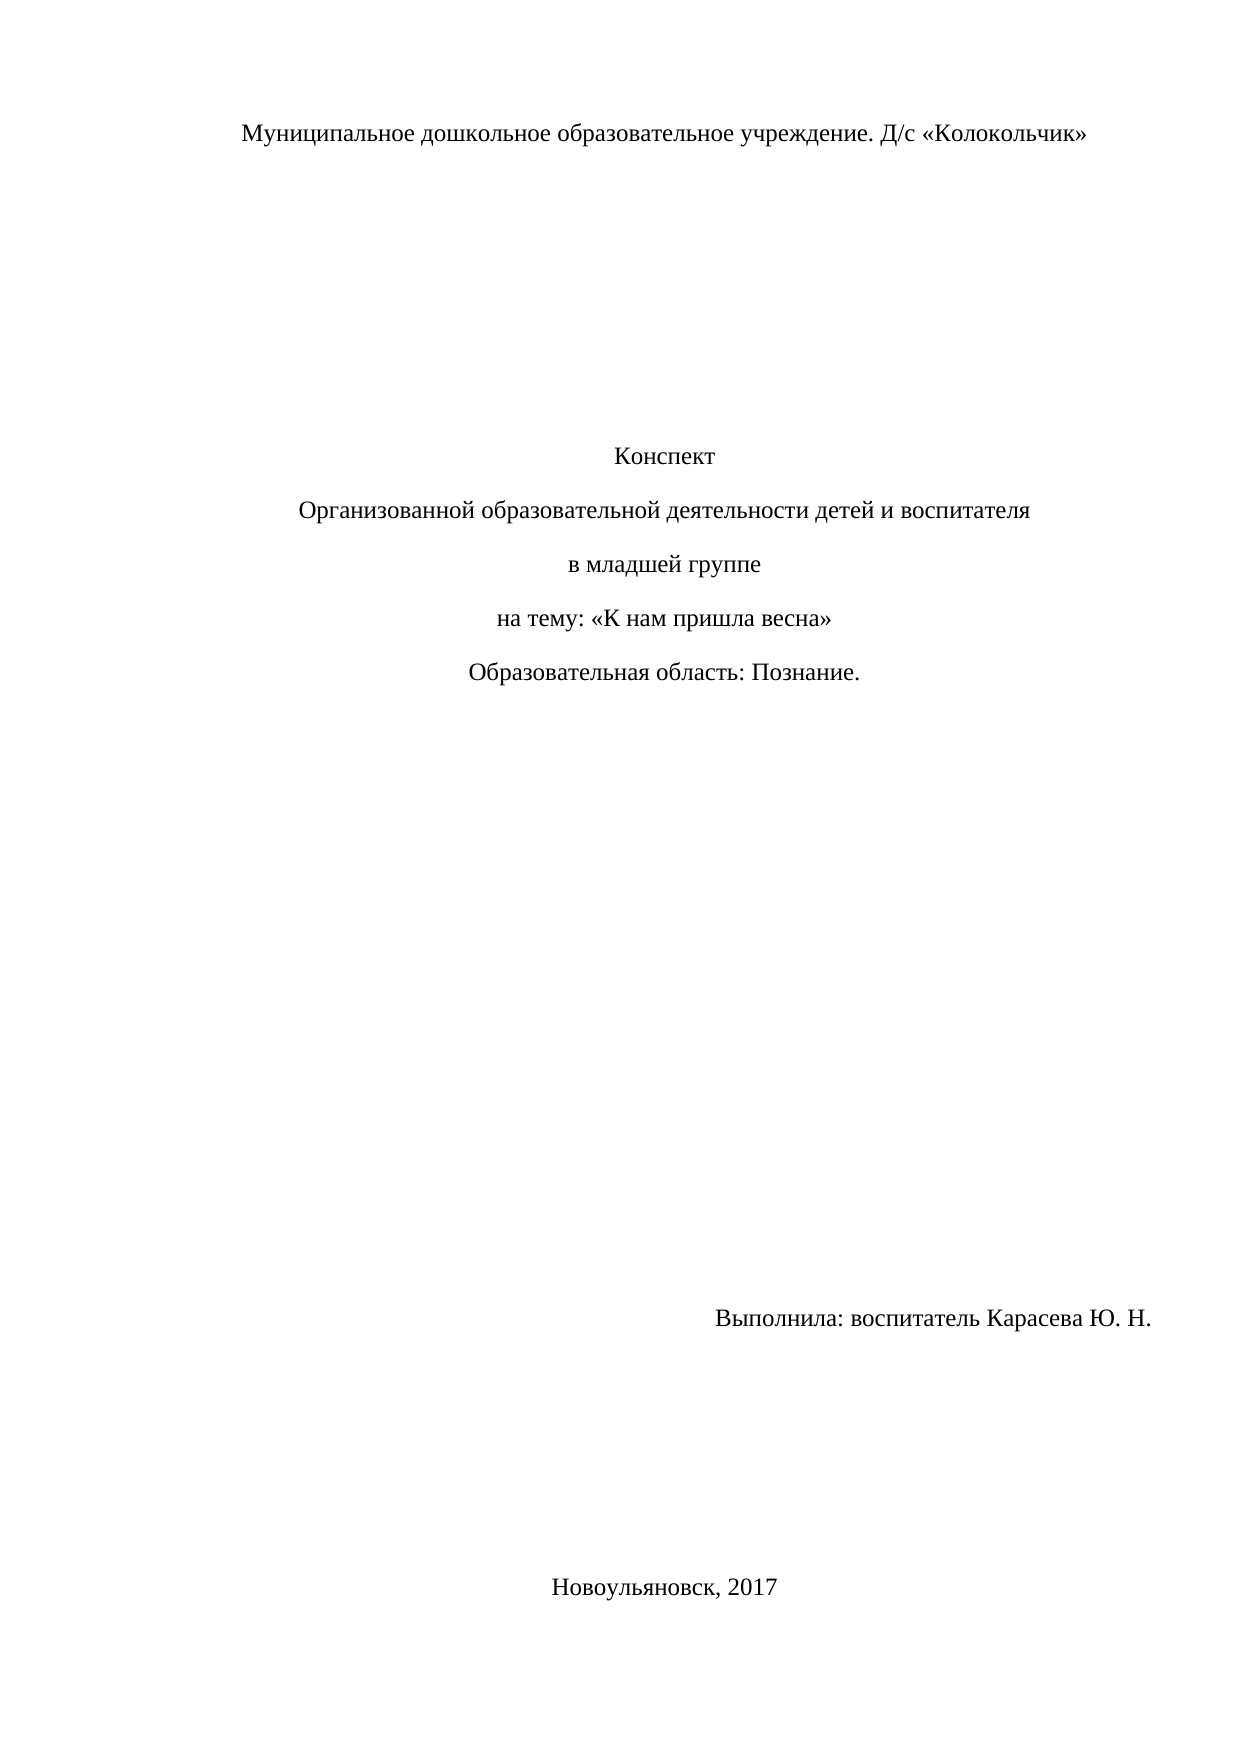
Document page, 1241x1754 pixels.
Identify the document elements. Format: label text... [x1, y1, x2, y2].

text в младшей группе [177, 549, 1152, 578]
text Выполнила: воспитатель Карасева Ю. Н. [177, 1303, 1152, 1332]
text на тему: «К нам пришла весна» [177, 603, 1152, 632]
text Организованной образовательной деятельности детей и воспитателя [177, 495, 1152, 524]
text Конспект [177, 441, 1152, 470]
text Новоульяновск, 2017 [177, 1572, 1152, 1601]
text Муниципальное дошкольное образовательное учреждение. Д/с «Колокольчик» [177, 118, 1152, 147]
text Образовательная область: Познание. [177, 657, 1152, 685]
